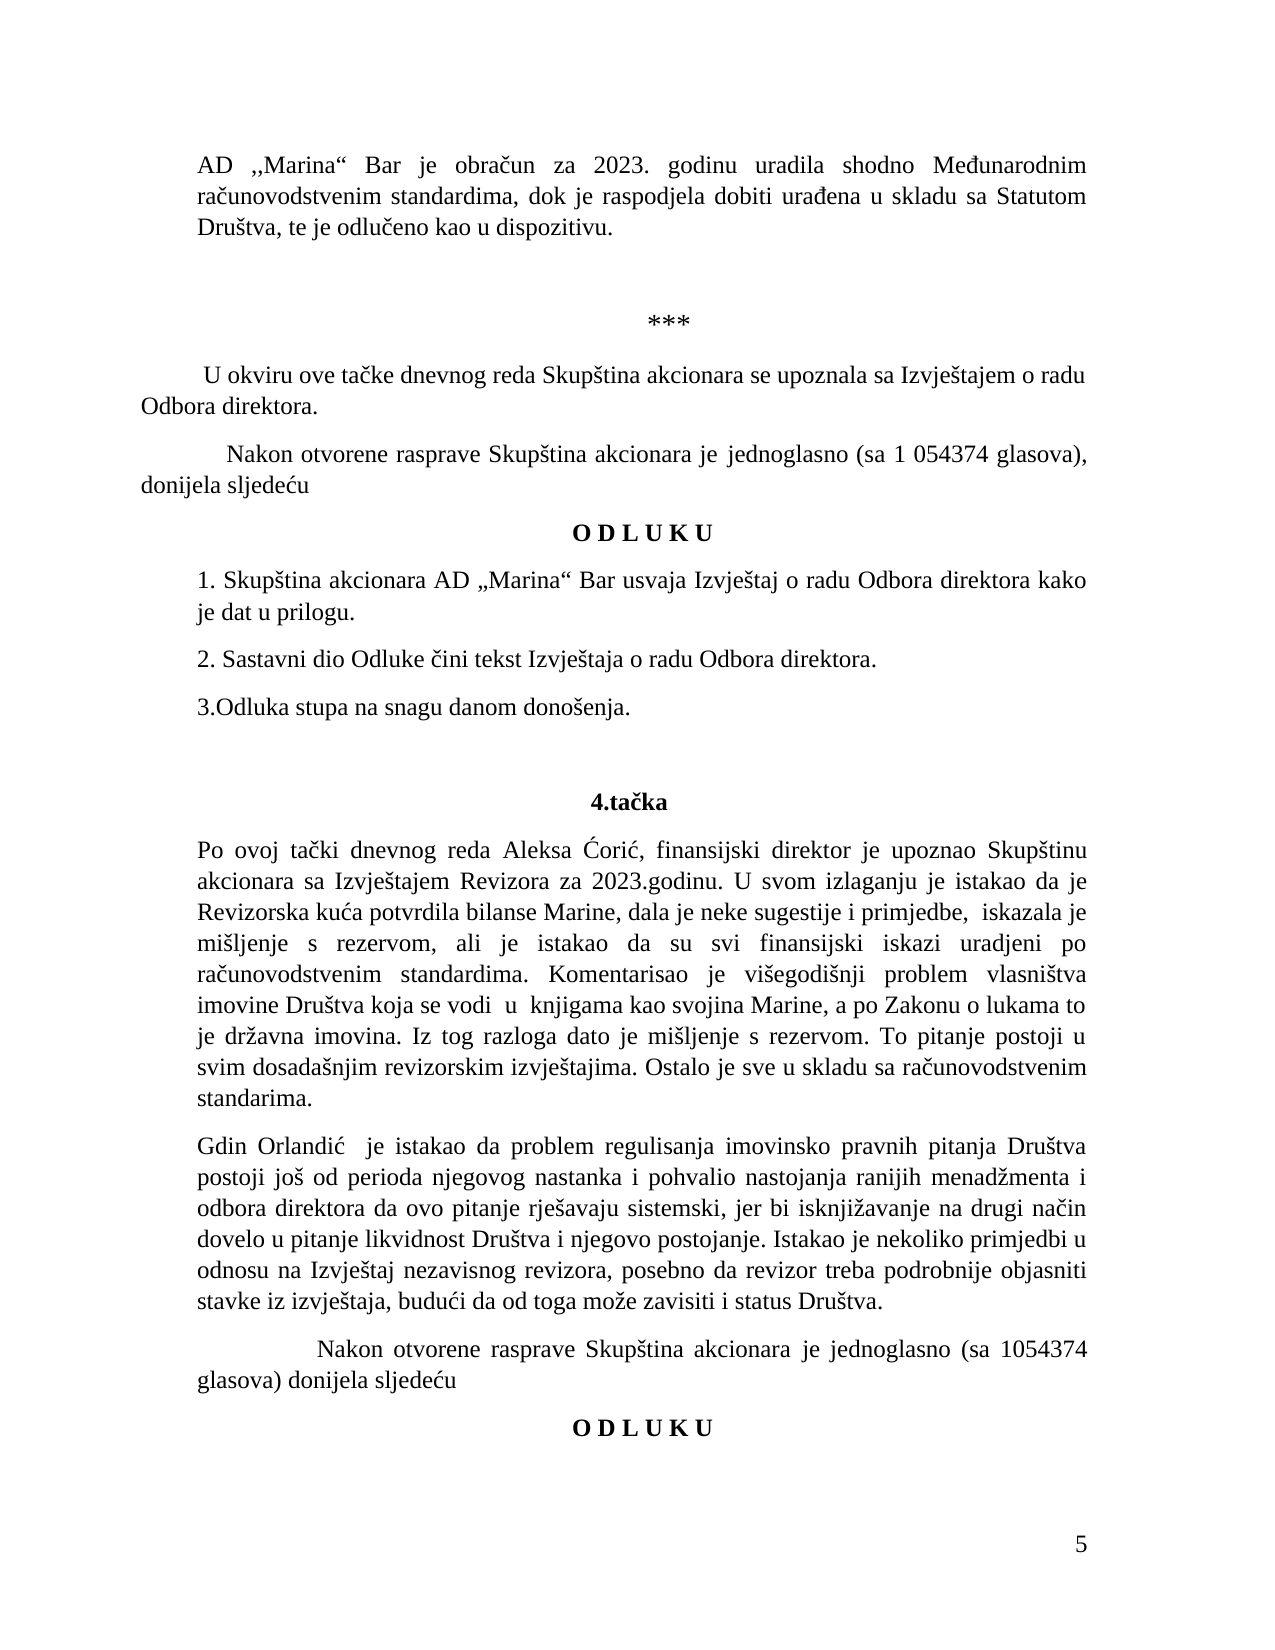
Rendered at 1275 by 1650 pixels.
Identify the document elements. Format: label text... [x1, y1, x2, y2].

text U okviru ove tačke dnevnog reda Skupština akcionara se upoznala sa Izvještajem o radu Odbora direktora. [141, 360, 1087, 420]
subtitle O D L U K U [197, 518, 1087, 547]
text O D L U K U [197, 1413, 1087, 1442]
text 1. Skupština akcionara AD „Marina“ Bar usvaja Izvještaj o radu Odbora direktora kako je dat u prilogu. [197, 566, 1087, 625]
text *** [572, 307, 1087, 341]
text Nakon otvorene rasprave Skupština akcionara je jednoglasno (sa 1 054374 glasova), donijela sljedeću [141, 439, 1087, 499]
text 2. Sastavni dio Odluke čini tekst Izvještaja o radu Odbora direktora. [197, 644, 1087, 673]
text 3.Odluka stupa na snagu danom donošenja. [197, 692, 1087, 721]
text Nakon otvorene rasprave Skupština akcionara je jednoglasno (sa 1054374 glasova) donijela sljedeću [197, 1334, 1087, 1394]
text 4.tačka [197, 787, 1087, 816]
text AD ,,Marina“ Bar je obračun za 2023. godinu uradila shodno Međunarodnim računovodstvenim standardima, dok je raspodjela dobiti urađena u skladu sa Statutom Društva, te je odlučeno kao u dispozitivu. [197, 150, 1087, 241]
text Po ovoj tački dnevnog reda Aleksa Ćorić, finansijski direktor je upoznao Skupštinu akcionara sa Izvještajem Revizora za 2023.godinu. U svom izlaganju je istakao da je Revizorska kuća potvrdila bilanse Marine, dala je neke sugestije i primjedbe, iskazala je mišljenje s rezervom, ali je istakao da su svi finansijski iskazi uradjeni po računovodstvenim standardima. Komentarisao je višegodišnji problem vlasništva imovine Društva koja se vodi u knjigama kao svojina Marine, a po Zakonu o lukama to je državna imovina. Iz tog razloga dato je mišljenje s rezervom. To pitanje postoji u svim dosadašnjim revizorskim izvještajima. Ostalo je sve u skladu sa računovodstvenim standarima. [197, 835, 1087, 1112]
text Gdin Orlandić je istakao da problem regulisanja imovinsko pravnih pitanja Društva postoji još od perioda njegovog nastanka i pohvalio nastojanja ranijih menadžmenta i odbora direktora da ovo pitanje rješavaju sistemski, jer bi isknjižavanje na drugi način dovelo u pitanje likvidnost Društva i njegovo postojanje. Istakao je nekoliko primjedbi u odnosu na Izvještaj nezavisnog revizora, posebno da revizor treba podrobnije objasniti stavke iz izvještaja, budući da od toga može zavisiti i status Društva. [197, 1131, 1087, 1315]
